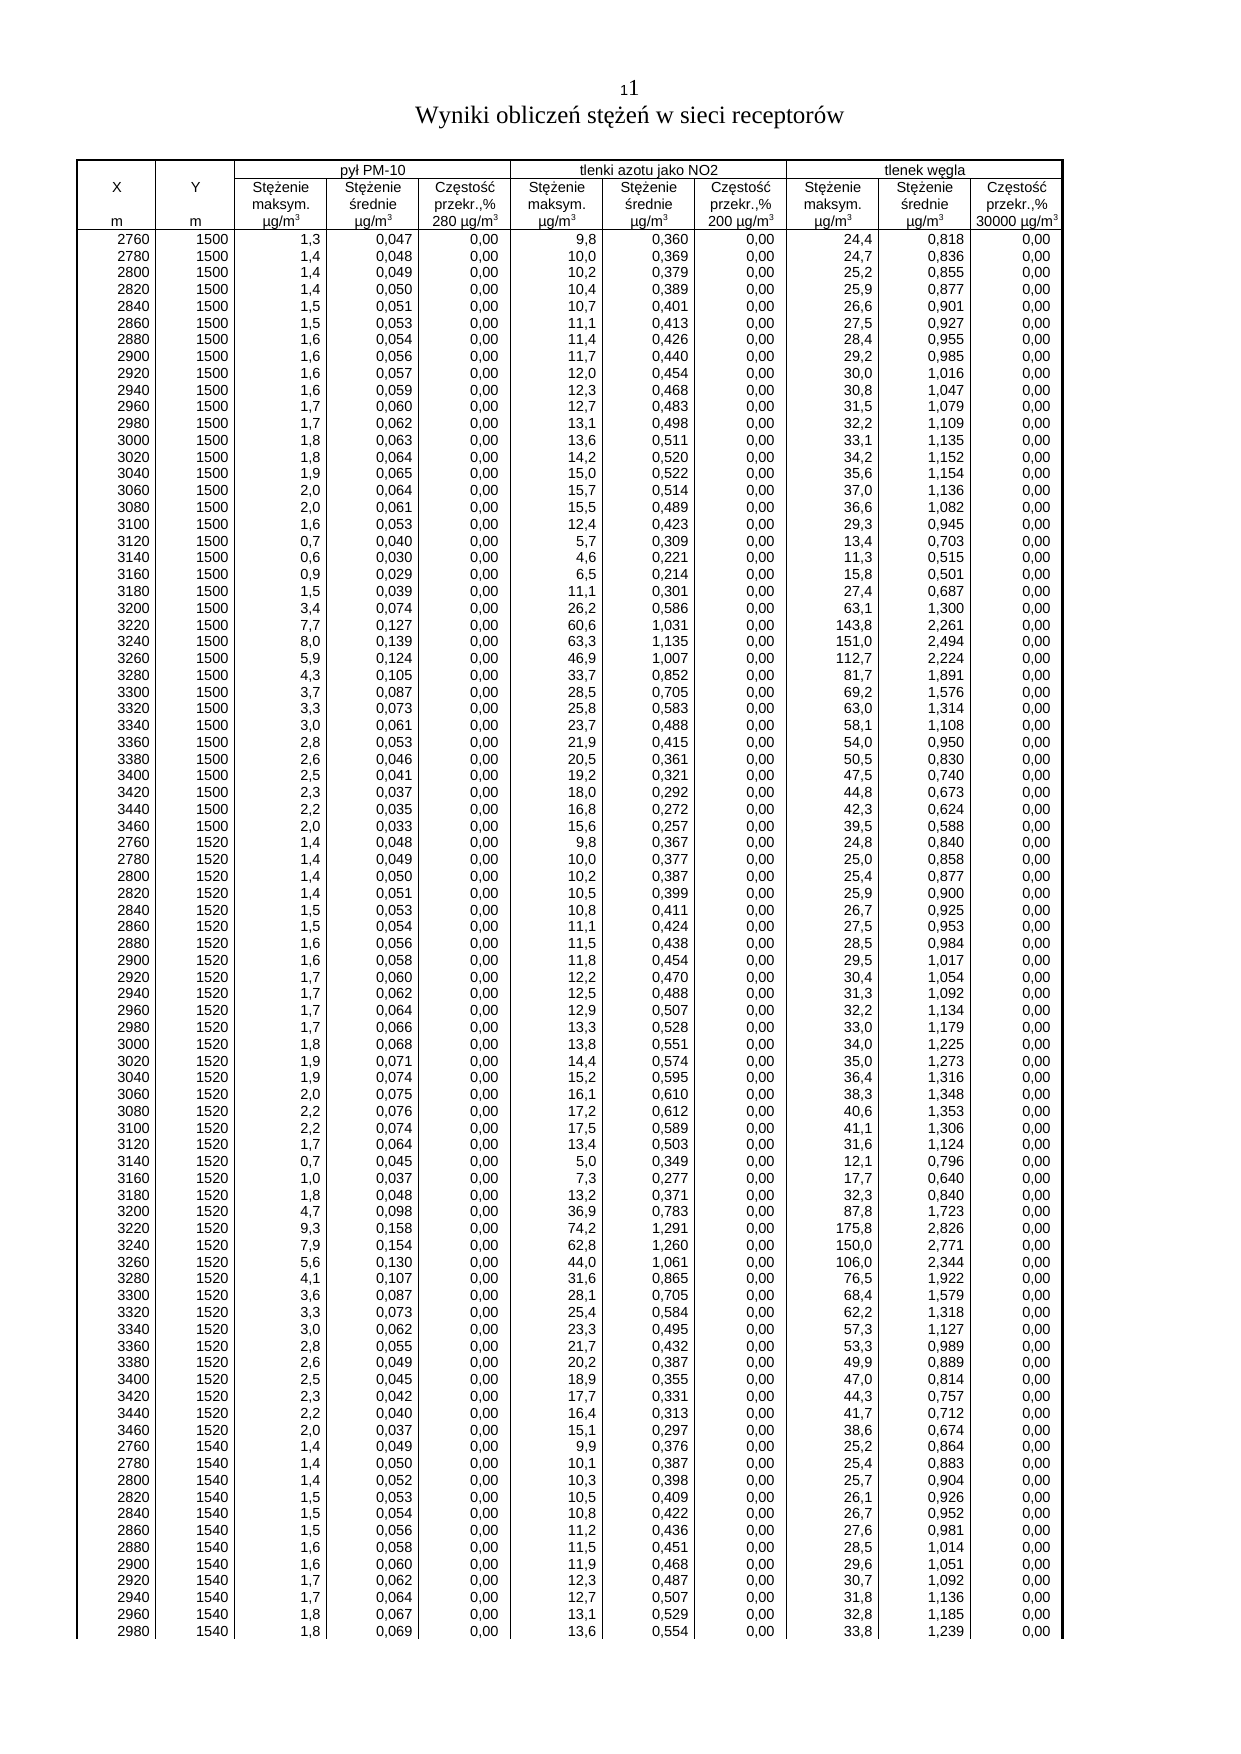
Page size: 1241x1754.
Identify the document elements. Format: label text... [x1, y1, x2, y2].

table_cell 10,5 [511, 885, 602, 901]
table_cell 1,6 [235, 331, 326, 348]
table_cell 0,00 [695, 415, 786, 432]
table_cell 0,952 [879, 1505, 970, 1522]
table_cell 1500 [156, 784, 234, 801]
table_cell 1500 [156, 750, 234, 767]
table_cell 0,00 [695, 1304, 786, 1321]
table_cell 1500 [156, 734, 234, 750]
table_cell 1520 [156, 1220, 234, 1237]
table_cell 2860 [78, 314, 155, 331]
table_cell 0,00 [971, 1035, 1061, 1052]
table_cell 1520 [156, 1119, 234, 1136]
table_cell 0,00 [419, 1019, 510, 1035]
table_cell 11,2 [511, 1522, 602, 1538]
table_cell 0,00 [419, 1471, 510, 1488]
table_cell 0,514 [603, 482, 694, 499]
table_cell 0,00 [695, 549, 786, 566]
table_cell 0,00 [971, 784, 1061, 801]
table_cell 2800 [78, 1471, 155, 1488]
table_cell 0,00 [419, 549, 510, 566]
table_cell 1,136 [879, 482, 970, 499]
table_cell 0,00 [971, 1404, 1061, 1421]
table_cell 0,00 [419, 465, 510, 482]
table_cell 0,574 [603, 1052, 694, 1069]
table_cell 0,048 [327, 247, 418, 264]
table_cell 68,4 [787, 1287, 878, 1304]
table_cell 2,2 [235, 801, 326, 817]
table_cell 1,154 [879, 465, 970, 482]
table_cell 0,00 [971, 281, 1061, 297]
table_cell 0,00 [971, 952, 1061, 968]
table_cell 2,0 [235, 499, 326, 516]
table_cell 0,440 [603, 348, 694, 364]
table_cell 3320 [78, 1304, 155, 1321]
table_cell 0,071 [327, 1052, 418, 1069]
table_cell 0,060 [327, 968, 418, 985]
table_cell Stężenie średnie [879, 179, 970, 213]
table_cell 0,409 [603, 1488, 694, 1505]
table_cell 0,00 [971, 818, 1061, 834]
table_cell 0,507 [603, 1589, 694, 1606]
table_cell 0,00 [419, 885, 510, 901]
table_cell 10,2 [511, 868, 602, 884]
table_cell 0,00 [695, 1471, 786, 1488]
table_header pył PM-10 [235, 161, 510, 178]
table_cell 41,7 [787, 1404, 878, 1421]
table_cell 0,040 [327, 1404, 418, 1421]
table_cell 15,0 [511, 465, 602, 482]
table_cell 0,687 [879, 583, 970, 599]
table_cell 0,064 [327, 1136, 418, 1153]
table_cell 0,049 [327, 1354, 418, 1371]
table_cell 1540 [156, 1455, 234, 1471]
table_cell 32,2 [787, 415, 878, 432]
table_cell 0,00 [971, 734, 1061, 750]
table_cell 0,00 [419, 1371, 510, 1388]
table_cell 2,771 [879, 1237, 970, 1253]
table_cell 0,00 [419, 1086, 510, 1102]
table_cell 1520 [156, 985, 234, 1002]
table_cell 7,7 [235, 616, 326, 633]
table_cell 26,7 [787, 1505, 878, 1522]
table_cell 0,00 [695, 935, 786, 952]
table_cell 0,00 [419, 1555, 510, 1572]
table_cell 29,3 [787, 516, 878, 532]
table_cell 0,00 [419, 650, 510, 666]
table_cell 1520 [156, 1237, 234, 1253]
table_cell 3380 [78, 750, 155, 767]
table_cell 3440 [78, 1404, 155, 1421]
table_cell 0,7 [235, 532, 326, 549]
table_cell 0,468 [603, 1555, 694, 1572]
table_cell 0,00 [695, 365, 786, 381]
table_cell 0,053 [327, 901, 418, 918]
table_cell 0,00 [695, 784, 786, 801]
table_cell 1520 [156, 1069, 234, 1086]
table_cell 0,927 [879, 314, 970, 331]
table_cell 0,127 [327, 616, 418, 633]
table_cell 0,00 [419, 1069, 510, 1086]
table_cell 0,050 [327, 868, 418, 884]
table_cell 0,470 [603, 968, 694, 985]
table_cell 0,583 [603, 700, 694, 717]
table_cell 0,584 [603, 1304, 694, 1321]
table_cell 0,355 [603, 1371, 694, 1388]
table_cell 0,037 [327, 1421, 418, 1438]
table_cell 9,8 [511, 230, 602, 247]
table_cell 46,9 [511, 650, 602, 666]
table_cell µg/m3 [327, 213, 418, 229]
table_cell 0,00 [971, 1237, 1061, 1253]
table_cell 2980 [78, 1019, 155, 1035]
table_cell 42,3 [787, 801, 878, 817]
table_cell 35,0 [787, 1052, 878, 1069]
table_cell 1,891 [879, 666, 970, 683]
table_cell 26,2 [511, 599, 602, 616]
table_cell 1520 [156, 1086, 234, 1102]
table_cell 1520 [156, 1304, 234, 1321]
table_cell 0,00 [971, 247, 1061, 264]
table_cell 11,1 [511, 314, 602, 331]
table_cell 0,00 [419, 717, 510, 733]
table_cell 0,488 [603, 717, 694, 733]
table_cell 3,0 [235, 717, 326, 733]
table_cell 0,00 [695, 767, 786, 784]
table_cell 17,7 [787, 1170, 878, 1186]
table_cell 0,00 [971, 1304, 1061, 1321]
table_cell 0,00 [971, 599, 1061, 616]
table_cell 2960 [78, 1606, 155, 1622]
table_cell 1,017 [879, 952, 970, 968]
table_cell 0,00 [971, 348, 1061, 364]
table_cell 1500 [156, 465, 234, 482]
table_cell 0,950 [879, 734, 970, 750]
table_cell 0,00 [419, 616, 510, 633]
table_cell 0,037 [327, 1170, 418, 1186]
table_cell 25,4 [787, 1455, 878, 1471]
table_cell 0,272 [603, 801, 694, 817]
table_cell 0,814 [879, 1371, 970, 1388]
table_cell 0,640 [879, 1170, 970, 1186]
table_cell 2,224 [879, 650, 970, 666]
table_cell 0,426 [603, 331, 694, 348]
table_cell 3280 [78, 666, 155, 683]
table_cell 3020 [78, 1052, 155, 1069]
table_cell 0,074 [327, 1119, 418, 1136]
table_cell 0,00 [419, 1170, 510, 1186]
table_cell 1,136 [879, 1589, 970, 1606]
table_cell 0,00 [419, 1438, 510, 1455]
table_cell 0,00 [695, 398, 786, 415]
table_cell m [156, 213, 234, 229]
table_cell 27,5 [787, 918, 878, 935]
table_cell 1500 [156, 599, 234, 616]
table_cell 25,9 [787, 281, 878, 297]
table_cell 3240 [78, 633, 155, 650]
table_cell 31,6 [511, 1270, 602, 1287]
table_cell 0,221 [603, 549, 694, 566]
table_cell 0,00 [695, 901, 786, 918]
table_cell 27,6 [787, 1522, 878, 1538]
table_cell 0,087 [327, 683, 418, 700]
table_cell 16,8 [511, 801, 602, 817]
table_cell 0,00 [971, 549, 1061, 566]
table_cell 0,00 [695, 465, 786, 482]
table_cell 0,864 [879, 1438, 970, 1455]
table_cell 3220 [78, 616, 155, 633]
table_cell 0,00 [419, 633, 510, 650]
table_cell 0,00 [419, 1119, 510, 1136]
table_cell 25,8 [511, 700, 602, 717]
table_cell 1500 [156, 449, 234, 465]
table_cell 2900 [78, 1555, 155, 1572]
table_cell Częstość przekr.,% [695, 179, 786, 213]
table_cell 1520 [156, 885, 234, 901]
table_cell 0,00 [971, 851, 1061, 868]
table_cell 0,00 [419, 868, 510, 884]
table_cell 1,061 [603, 1254, 694, 1270]
table_cell 0,00 [971, 1623, 1061, 1639]
table_cell 27,4 [787, 583, 878, 599]
table_cell 0,00 [695, 432, 786, 448]
table_cell 0,301 [603, 583, 694, 599]
table_cell 1500 [156, 482, 234, 499]
table_cell 0,00 [419, 1337, 510, 1354]
table_cell 0,00 [971, 1153, 1061, 1169]
table_cell 30,4 [787, 968, 878, 985]
table_cell 1520 [156, 1354, 234, 1371]
table_cell 1540 [156, 1572, 234, 1589]
table_cell 3,7 [235, 683, 326, 700]
table_cell 1520 [156, 918, 234, 935]
table_cell 1,7 [235, 1589, 326, 1606]
table_cell 0,00 [695, 532, 786, 549]
table_cell 0,00 [971, 1606, 1061, 1622]
table_cell 0,00 [695, 985, 786, 1002]
table_cell 1,8 [235, 1623, 326, 1639]
table_cell 0,00 [419, 1488, 510, 1505]
table_cell 0,00 [971, 298, 1061, 314]
table_cell 0,840 [879, 1186, 970, 1203]
table_cell 0,060 [327, 1555, 418, 1572]
table_cell 2900 [78, 348, 155, 364]
table_cell 10,4 [511, 281, 602, 297]
table_cell 2,0 [235, 1086, 326, 1102]
table_cell 1500 [156, 818, 234, 834]
table_cell 13,3 [511, 1019, 602, 1035]
table_cell 0,00 [695, 1505, 786, 1522]
table_cell 0,00 [419, 968, 510, 985]
table_cell 1,6 [235, 1555, 326, 1572]
table_cell 63,0 [787, 700, 878, 717]
table_cell 2880 [78, 935, 155, 952]
table_cell 0,612 [603, 1103, 694, 1119]
table_cell 0,061 [327, 717, 418, 733]
table_cell 1,031 [603, 616, 694, 633]
table_cell 18,9 [511, 1371, 602, 1388]
table_cell 1520 [156, 1337, 234, 1354]
table_cell 2,494 [879, 633, 970, 650]
table_cell µg/m3 [879, 213, 970, 229]
table_cell 0,00 [971, 1103, 1061, 1119]
table_cell 0,00 [695, 666, 786, 683]
table_cell 0,055 [327, 1337, 418, 1354]
table_cell 3220 [78, 1220, 155, 1237]
table_cell µg/m3 [603, 213, 694, 229]
table_cell 1,079 [879, 398, 970, 415]
table_cell 1520 [156, 935, 234, 952]
table_cell 1,4 [235, 264, 326, 281]
table_cell 0,7 [235, 1153, 326, 1169]
table_cell 2780 [78, 851, 155, 868]
table_cell 0,048 [327, 834, 418, 851]
table_cell 1,306 [879, 1119, 970, 1136]
table_cell 3120 [78, 532, 155, 549]
table_cell 1,108 [879, 717, 970, 733]
table_cell 2,5 [235, 767, 326, 784]
table_cell 0,00 [695, 968, 786, 985]
table_cell 0,00 [419, 1388, 510, 1404]
table_cell 1520 [156, 1287, 234, 1304]
table_cell 0,00 [695, 1371, 786, 1388]
table_cell 2880 [78, 331, 155, 348]
table_cell 0,052 [327, 1471, 418, 1488]
table_cell 0,00 [695, 683, 786, 700]
table_cell 1,4 [235, 1438, 326, 1455]
table_header [156, 161, 234, 178]
table_cell 0,00 [971, 1086, 1061, 1102]
table_cell 0,705 [603, 1287, 694, 1304]
table_cell 1,134 [879, 1002, 970, 1019]
table_cell 0,00 [695, 314, 786, 331]
table_cell 3380 [78, 1354, 155, 1371]
table_cell 2920 [78, 365, 155, 381]
table_cell 0,00 [695, 650, 786, 666]
table_cell 3120 [78, 1136, 155, 1153]
table_cell 0,00 [971, 1119, 1061, 1136]
table_cell 26,7 [787, 901, 878, 918]
table_cell 0,00 [419, 1421, 510, 1438]
table_cell 87,8 [787, 1203, 878, 1220]
table_cell 0,00 [971, 985, 1061, 1002]
table_cell 0,498 [603, 415, 694, 432]
table_cell 0,00 [695, 750, 786, 767]
table_cell 0,00 [971, 1421, 1061, 1438]
table_cell 13,1 [511, 415, 602, 432]
table_cell 25,2 [787, 1438, 878, 1455]
table_cell 0,901 [879, 298, 970, 314]
table_cell 0,00 [695, 1337, 786, 1354]
table_cell 0,00 [695, 381, 786, 398]
table_cell 1520 [156, 1019, 234, 1035]
table_cell 1,5 [235, 583, 326, 599]
table_cell 2,0 [235, 818, 326, 834]
table_cell 0,047 [327, 230, 418, 247]
table_cell 44,8 [787, 784, 878, 801]
table_cell 0,00 [971, 750, 1061, 767]
table_cell 12,2 [511, 968, 602, 985]
table_cell 1540 [156, 1522, 234, 1538]
table_cell 0,00 [695, 281, 786, 297]
table_cell 10,7 [511, 298, 602, 314]
table_cell 1500 [156, 616, 234, 633]
table_cell 15,6 [511, 818, 602, 834]
table_cell 1,8 [235, 1186, 326, 1203]
table_cell 0,454 [603, 365, 694, 381]
table_cell 0,00 [971, 1220, 1061, 1237]
table_cell 0,740 [879, 767, 970, 784]
table_cell 3260 [78, 650, 155, 666]
table_cell 0,376 [603, 1438, 694, 1455]
table_cell 0,955 [879, 331, 970, 348]
table_cell 1540 [156, 1505, 234, 1522]
table_cell 28,5 [787, 1539, 878, 1555]
table_cell 0,050 [327, 281, 418, 297]
table_cell 54,0 [787, 734, 878, 750]
table_cell 2900 [78, 952, 155, 968]
table_cell 0,00 [971, 365, 1061, 381]
table_cell 0,00 [695, 1539, 786, 1555]
table_cell 1500 [156, 683, 234, 700]
table_cell 9,9 [511, 1438, 602, 1455]
table_cell 0,056 [327, 1522, 418, 1538]
table_cell 0,049 [327, 264, 418, 281]
table_cell 0,377 [603, 851, 694, 868]
table_cell 0,00 [695, 230, 786, 247]
table_cell 0,087 [327, 1287, 418, 1304]
table_cell 0,389 [603, 281, 694, 297]
table_cell 0,00 [971, 1002, 1061, 1019]
table_cell 1,300 [879, 599, 970, 616]
table_cell 0,586 [603, 599, 694, 616]
table_cell 0,00 [971, 415, 1061, 432]
table_cell 3080 [78, 1103, 155, 1119]
table_cell 0,00 [695, 1321, 786, 1337]
table_cell 0,529 [603, 1606, 694, 1622]
table_cell 0,074 [327, 599, 418, 616]
table_cell 41,1 [787, 1119, 878, 1136]
table_cell 0,00 [971, 650, 1061, 666]
table_cell 0,00 [419, 566, 510, 583]
table_cell 2940 [78, 985, 155, 1002]
table_cell 0,00 [971, 633, 1061, 650]
table_cell 0,054 [327, 331, 418, 348]
table_cell 1,4 [235, 1471, 326, 1488]
table_cell 3,3 [235, 1304, 326, 1321]
table_cell 3040 [78, 1069, 155, 1086]
table_cell 1,4 [235, 247, 326, 264]
table_cell 13,1 [511, 1606, 602, 1622]
table_cell 0,451 [603, 1539, 694, 1555]
table_cell 1,8 [235, 1606, 326, 1622]
table_cell 0,066 [327, 1019, 418, 1035]
table_cell 1520 [156, 1136, 234, 1153]
table_cell 0,098 [327, 1203, 418, 1220]
table_cell 12,3 [511, 1572, 602, 1589]
table_cell 0,00 [695, 1052, 786, 1069]
table_cell 2820 [78, 885, 155, 901]
table_cell 0,313 [603, 1404, 694, 1421]
table_cell 0,048 [327, 1186, 418, 1203]
table_cell 0,00 [971, 666, 1061, 683]
table_cell 0,00 [695, 851, 786, 868]
table_cell 1,127 [879, 1321, 970, 1337]
table_cell 2980 [78, 1623, 155, 1639]
table_cell 1520 [156, 1270, 234, 1287]
table_cell 1,7 [235, 1136, 326, 1153]
table_cell 0,062 [327, 415, 418, 432]
table_cell 2820 [78, 1488, 155, 1505]
table_cell 0,074 [327, 1069, 418, 1086]
table_cell 1520 [156, 1170, 234, 1186]
table_cell 1520 [156, 1254, 234, 1270]
table_cell m [78, 213, 155, 229]
table_cell 0,00 [971, 1136, 1061, 1153]
table_cell 30,7 [787, 1572, 878, 1589]
table_cell 3400 [78, 767, 155, 784]
table_cell 1,6 [235, 381, 326, 398]
table_cell 0,00 [419, 314, 510, 331]
table_cell µg/m3 [787, 213, 878, 229]
table_cell 1520 [156, 1186, 234, 1203]
table_cell 2960 [78, 398, 155, 415]
table_cell 3260 [78, 1254, 155, 1270]
table_cell 0,00 [419, 398, 510, 415]
table_cell 0,00 [695, 1170, 786, 1186]
table_cell 0,703 [879, 532, 970, 549]
table_cell 1,6 [235, 516, 326, 532]
table_cell 1500 [156, 247, 234, 264]
table_cell 0,624 [879, 801, 970, 817]
table_cell 1,7 [235, 398, 326, 415]
table_cell 0,00 [419, 482, 510, 499]
table_cell 0,00 [971, 1019, 1061, 1035]
table_cell 2980 [78, 415, 155, 432]
table_cell 0,00 [419, 365, 510, 381]
table_cell 0,674 [879, 1421, 970, 1438]
table_cell 0,00 [419, 415, 510, 432]
table_cell 1500 [156, 365, 234, 381]
table_cell 0,00 [971, 381, 1061, 398]
table_cell 3160 [78, 566, 155, 583]
table_cell 0,483 [603, 398, 694, 415]
table_cell 0,9 [235, 566, 326, 583]
table_cell 2,261 [879, 616, 970, 633]
table_cell 1,5 [235, 1488, 326, 1505]
table_cell 0,00 [419, 230, 510, 247]
table_cell 3060 [78, 482, 155, 499]
table_cell 0,00 [419, 432, 510, 448]
table_cell 106,0 [787, 1254, 878, 1270]
table_cell 26,6 [787, 298, 878, 314]
table_cell 0,00 [971, 482, 1061, 499]
table_cell 3020 [78, 449, 155, 465]
table_cell 0,877 [879, 281, 970, 297]
table_cell 3280 [78, 1270, 155, 1287]
table_cell 0,00 [695, 298, 786, 314]
table_cell 0,061 [327, 499, 418, 516]
table_cell 3400 [78, 1371, 155, 1388]
table_cell 0,00 [971, 1589, 1061, 1606]
table_cell 0,00 [971, 1555, 1061, 1572]
table_cell 1,6 [235, 348, 326, 364]
table_cell 0,053 [327, 734, 418, 750]
table_cell 0,030 [327, 549, 418, 566]
table_cell X [78, 178, 155, 213]
table_cell 0,00 [971, 264, 1061, 281]
table_cell 0,00 [695, 1623, 786, 1639]
table_cell 0,292 [603, 784, 694, 801]
table_cell 10,0 [511, 851, 602, 868]
table_cell 0,154 [327, 1237, 418, 1253]
table_cell 0,053 [327, 1488, 418, 1505]
table_cell 1500 [156, 801, 234, 817]
table_cell 0,062 [327, 1321, 418, 1337]
table_cell 1,5 [235, 1505, 326, 1522]
table_cell 0,589 [603, 1119, 694, 1136]
table_cell Stężenie średnie [603, 179, 694, 213]
table_cell 2880 [78, 1539, 155, 1555]
table_cell 0,00 [971, 918, 1061, 935]
table_cell 0,00 [971, 1572, 1061, 1589]
table_cell 0,00 [971, 1388, 1061, 1404]
table_cell 12,7 [511, 398, 602, 415]
table_cell 2,0 [235, 1421, 326, 1438]
table_cell 0,883 [879, 1455, 970, 1471]
table_cell 0,00 [971, 1170, 1061, 1186]
table_cell 3160 [78, 1170, 155, 1186]
table_cell 0,00 [419, 599, 510, 616]
table_cell 2780 [78, 247, 155, 264]
table_cell 0,00 [695, 566, 786, 583]
table_cell 2960 [78, 1002, 155, 1019]
table_cell 12,5 [511, 985, 602, 1002]
table_cell 13,4 [511, 1136, 602, 1153]
table_cell 0,00 [419, 516, 510, 532]
table_cell 175,8 [787, 1220, 878, 1237]
table_cell 28,5 [787, 935, 878, 952]
table_cell 11,4 [511, 331, 602, 348]
table_cell 0,054 [327, 1505, 418, 1522]
table_cell 0,00 [419, 834, 510, 851]
table_cell 1520 [156, 851, 234, 868]
table_cell 10,8 [511, 901, 602, 918]
table_cell 1520 [156, 1052, 234, 1069]
table_cell 0,424 [603, 918, 694, 935]
table_cell 38,3 [787, 1086, 878, 1102]
table_cell 1540 [156, 1488, 234, 1505]
table_cell 17,2 [511, 1103, 602, 1119]
table_cell 1,8 [235, 449, 326, 465]
table_cell 2800 [78, 264, 155, 281]
table_cell 1500 [156, 314, 234, 331]
table_cell 1500 [156, 532, 234, 549]
table_cell 11,1 [511, 583, 602, 599]
table_cell 0,321 [603, 767, 694, 784]
table_cell 1,7 [235, 985, 326, 1002]
table_cell 0,528 [603, 1019, 694, 1035]
table_cell 20,2 [511, 1354, 602, 1371]
table_cell 12,7 [511, 1589, 602, 1606]
table_cell 11,8 [511, 952, 602, 968]
table_cell 0,489 [603, 499, 694, 516]
table_cell 0,075 [327, 1086, 418, 1102]
table_cell 13,8 [511, 1035, 602, 1052]
table_cell 0,00 [419, 298, 510, 314]
table_cell 21,7 [511, 1337, 602, 1354]
table_cell 81,7 [787, 666, 878, 683]
table_cell 1,5 [235, 314, 326, 331]
table_cell 3040 [78, 465, 155, 482]
table_cell 1540 [156, 1438, 234, 1455]
table_cell 0,00 [419, 583, 510, 599]
table_cell 0,00 [419, 281, 510, 297]
table_cell 0,379 [603, 264, 694, 281]
table_cell 3460 [78, 1421, 155, 1438]
table_cell 0,124 [327, 650, 418, 666]
table_cell 62,8 [511, 1237, 602, 1253]
table_cell 0,00 [419, 264, 510, 281]
table_cell 1500 [156, 281, 234, 297]
table_cell 13,2 [511, 1186, 602, 1203]
table_cell 0,00 [419, 666, 510, 683]
table_cell 1520 [156, 1371, 234, 1388]
table_cell 19,2 [511, 767, 602, 784]
table_cell 4,3 [235, 666, 326, 683]
table_cell 1500 [156, 499, 234, 516]
table_cell 0,065 [327, 465, 418, 482]
table_cell 0,045 [327, 1153, 418, 1169]
table_cell 0,00 [695, 1086, 786, 1102]
table_cell 0,00 [419, 532, 510, 549]
table_cell 0,520 [603, 449, 694, 465]
table_cell 0,595 [603, 1069, 694, 1086]
table_cell 32,8 [787, 1606, 878, 1622]
table_cell 0,00 [971, 1471, 1061, 1488]
table_cell 1,7 [235, 1002, 326, 1019]
table_cell 0,00 [971, 1270, 1061, 1287]
table_cell 0,00 [971, 683, 1061, 700]
table_cell 1520 [156, 1103, 234, 1119]
table_cell 3300 [78, 1287, 155, 1304]
table_cell 33,1 [787, 432, 878, 448]
table_cell 0,00 [419, 1404, 510, 1421]
table_cell 0,00 [419, 499, 510, 516]
table_cell 1,8 [235, 1035, 326, 1052]
table_cell 0,073 [327, 1304, 418, 1321]
table_cell 0,00 [419, 700, 510, 717]
table_cell 29,6 [787, 1555, 878, 1572]
table_cell 2,5 [235, 1371, 326, 1388]
table_cell 3320 [78, 700, 155, 717]
table_cell 1520 [156, 1203, 234, 1220]
table_cell 0,054 [327, 918, 418, 935]
table_cell 1,6 [235, 365, 326, 381]
table_cell 1,7 [235, 1019, 326, 1035]
table_cell 1,314 [879, 700, 970, 717]
table_cell 21,9 [511, 734, 602, 750]
table_cell 0,00 [971, 1539, 1061, 1555]
table_cell 0,00 [695, 331, 786, 348]
table_cell 2780 [78, 1455, 155, 1471]
table_header tlenki azotu jako NO2 [511, 161, 786, 178]
table_cell 2,8 [235, 734, 326, 750]
table_cell 0,522 [603, 465, 694, 482]
table_cell 0,00 [971, 1186, 1061, 1203]
table_cell 9,8 [511, 834, 602, 851]
table_cell 0,00 [695, 717, 786, 733]
table_cell 1520 [156, 901, 234, 918]
table_cell 0,029 [327, 566, 418, 583]
table_cell 0,00 [971, 1455, 1061, 1471]
table_cell 0,041 [327, 767, 418, 784]
table_cell 1,185 [879, 1606, 970, 1622]
table_cell 49,9 [787, 1354, 878, 1371]
table_cell 0,00 [695, 1254, 786, 1270]
table_cell µg/m3 [511, 213, 602, 229]
table_cell 6,5 [511, 566, 602, 583]
table_cell 15,7 [511, 482, 602, 499]
table_cell 0,00 [971, 1522, 1061, 1538]
table_cell 0,058 [327, 952, 418, 968]
table_cell 1,092 [879, 1572, 970, 1589]
table_cell 0,062 [327, 1572, 418, 1589]
table_cell 0,401 [603, 298, 694, 314]
table_cell 2,6 [235, 1354, 326, 1371]
table_cell 3,6 [235, 1287, 326, 1304]
table_cell 0,257 [603, 818, 694, 834]
table_cell 0,00 [419, 1623, 510, 1639]
table_cell 0,00 [695, 885, 786, 901]
table_cell 0,387 [603, 1455, 694, 1471]
table_cell 0,105 [327, 666, 418, 683]
table_cell 2,2 [235, 1404, 326, 1421]
table_cell 0,00 [971, 616, 1061, 633]
table_cell 1520 [156, 1404, 234, 1421]
table_cell 0,00 [971, 532, 1061, 549]
table_cell 0,515 [879, 549, 970, 566]
table_cell 0,415 [603, 734, 694, 750]
table_cell 0,855 [879, 264, 970, 281]
table_cell 30,0 [787, 365, 878, 381]
table_cell 0,046 [327, 750, 418, 767]
table_cell 0,00 [971, 901, 1061, 918]
table_cell 2,826 [879, 1220, 970, 1237]
table_cell 33,0 [787, 1019, 878, 1035]
table_cell 0,511 [603, 432, 694, 448]
table_cell 1,014 [879, 1539, 970, 1555]
table_cell 1500 [156, 298, 234, 314]
table_cell 0,00 [419, 1136, 510, 1153]
table_cell 0,051 [327, 298, 418, 314]
table_cell 0,411 [603, 901, 694, 918]
table_cell 25,4 [511, 1304, 602, 1321]
table_cell 16,4 [511, 1404, 602, 1421]
table_cell 0,926 [879, 1488, 970, 1505]
table_cell 1540 [156, 1539, 234, 1555]
table_cell 1,054 [879, 968, 970, 985]
table_cell 3000 [78, 432, 155, 448]
table_cell 0,438 [603, 935, 694, 952]
table_cell 0,00 [695, 734, 786, 750]
table_cell 1540 [156, 1623, 234, 1639]
table_cell 15,1 [511, 1421, 602, 1438]
table_cell 0,487 [603, 1572, 694, 1589]
table_cell 3360 [78, 734, 155, 750]
table_cell 1520 [156, 1035, 234, 1052]
table_cell 3,0 [235, 1321, 326, 1337]
table_cell 1520 [156, 1421, 234, 1438]
table_cell 0,00 [971, 432, 1061, 448]
table_cell 1500 [156, 583, 234, 599]
table_cell 26,1 [787, 1488, 878, 1505]
table_cell 0,00 [971, 465, 1061, 482]
table_cell 1500 [156, 264, 234, 281]
table_cell 2840 [78, 1505, 155, 1522]
table_cell 0,00 [695, 1237, 786, 1253]
table_cell 0,049 [327, 1438, 418, 1455]
table_cell 5,0 [511, 1153, 602, 1169]
table_cell 0,214 [603, 566, 694, 583]
table_cell 0,00 [695, 1589, 786, 1606]
table_cell 47,0 [787, 1371, 878, 1388]
table_cell 0,00 [419, 1304, 510, 1321]
table_cell 0,00 [419, 784, 510, 801]
table_cell µg/m3 [235, 213, 326, 229]
table_cell 0,00 [695, 599, 786, 616]
table_cell 112,7 [787, 650, 878, 666]
table_cell 2940 [78, 1589, 155, 1606]
table_cell 0,060 [327, 398, 418, 415]
table_cell 31,3 [787, 985, 878, 1002]
table_cell 1,016 [879, 365, 970, 381]
table_cell 3060 [78, 1086, 155, 1102]
table_cell 0,00 [695, 1488, 786, 1505]
table_cell 0,00 [419, 767, 510, 784]
table_cell 0,00 [419, 1287, 510, 1304]
table_cell 0,00 [695, 1103, 786, 1119]
table_cell 0,00 [419, 1153, 510, 1169]
table_cell 0,757 [879, 1388, 970, 1404]
table_cell 11,9 [511, 1555, 602, 1572]
table_cell 0,00 [695, 449, 786, 465]
table_cell 0,00 [419, 801, 510, 817]
table_cell 36,6 [787, 499, 878, 516]
table_cell 0,00 [419, 985, 510, 1002]
table_cell 2840 [78, 901, 155, 918]
table_cell 1,007 [603, 650, 694, 666]
table_cell 2,2 [235, 1119, 326, 1136]
table_cell 3200 [78, 1203, 155, 1220]
table_cell 7,3 [511, 1170, 602, 1186]
table_cell 1,047 [879, 381, 970, 398]
table_cell 0,925 [879, 901, 970, 918]
table_cell 16,1 [511, 1086, 602, 1102]
table_cell 0,673 [879, 784, 970, 801]
table_cell 1540 [156, 1471, 234, 1488]
table_cell 1500 [156, 348, 234, 364]
table_cell 74,2 [511, 1220, 602, 1237]
table_cell 2,6 [235, 750, 326, 767]
table_cell 5,9 [235, 650, 326, 666]
table_cell 0,00 [971, 968, 1061, 985]
table_cell 29,2 [787, 348, 878, 364]
table_cell 0,361 [603, 750, 694, 767]
table_cell 13,4 [787, 532, 878, 549]
table_cell 0,436 [603, 1522, 694, 1538]
table_cell 0,00 [971, 700, 1061, 717]
table_cell 2,2 [235, 1103, 326, 1119]
table_cell 1,7 [235, 415, 326, 432]
table_cell 0,00 [419, 1606, 510, 1622]
table_cell 0,00 [695, 1119, 786, 1136]
table_cell 18,0 [511, 784, 602, 801]
table_cell 0,130 [327, 1254, 418, 1270]
table_cell 1,051 [879, 1555, 970, 1572]
table_cell 0,064 [327, 1002, 418, 1019]
table_cell 2840 [78, 298, 155, 314]
table_cell 0,062 [327, 985, 418, 1002]
table_cell 0,422 [603, 1505, 694, 1522]
table_cell 0,00 [695, 1186, 786, 1203]
table_cell 0,00 [419, 1002, 510, 1019]
table_cell 0,040 [327, 532, 418, 549]
table_cell 0,00 [419, 935, 510, 952]
table_cell 0,00 [419, 1203, 510, 1220]
table_cell 200 µg/m3 [695, 213, 786, 229]
table_cell 1,576 [879, 683, 970, 700]
table_cell 1520 [156, 1321, 234, 1337]
table_cell 0,00 [419, 1455, 510, 1471]
table_cell 0,387 [603, 868, 694, 884]
table_cell 1,135 [603, 633, 694, 650]
table_cell 280 µg/m3 [419, 213, 510, 229]
table_cell 34,0 [787, 1035, 878, 1052]
table_cell 0,00 [971, 801, 1061, 817]
table_cell 1500 [156, 516, 234, 532]
table_cell 0,064 [327, 482, 418, 499]
table_cell 8,0 [235, 633, 326, 650]
table_cell 28,1 [511, 1287, 602, 1304]
table_cell 0,00 [971, 499, 1061, 516]
table_cell 23,7 [511, 717, 602, 733]
table_cell 0,069 [327, 1623, 418, 1639]
table_cell 0,840 [879, 834, 970, 851]
table_cell 2940 [78, 381, 155, 398]
table_cell 1520 [156, 968, 234, 985]
table_cell 0,00 [695, 801, 786, 817]
table_cell 1,723 [879, 1203, 970, 1220]
table_cell 0,00 [971, 1371, 1061, 1388]
table_cell 47,5 [787, 767, 878, 784]
table_cell 2860 [78, 1522, 155, 1538]
table_cell 0,984 [879, 935, 970, 952]
table_cell 1,8 [235, 432, 326, 448]
table_cell Stężenie maksym. [235, 179, 326, 213]
table_cell 0,00 [971, 935, 1061, 952]
table_cell 1,3 [235, 230, 326, 247]
table_cell 0,00 [419, 901, 510, 918]
table_cell Stężenie maksym. [787, 179, 878, 213]
table_cell 1,4 [235, 1455, 326, 1471]
table_cell 0,00 [695, 348, 786, 364]
table_cell 0,554 [603, 1623, 694, 1639]
table_cell 1,152 [879, 449, 970, 465]
table_cell 11,3 [787, 549, 878, 566]
table_cell 0,00 [695, 247, 786, 264]
table_cell 1,5 [235, 918, 326, 935]
table_cell 0,00 [971, 1052, 1061, 1069]
table_cell 34,2 [787, 449, 878, 465]
table_cell 1,5 [235, 901, 326, 918]
table_cell 0,056 [327, 348, 418, 364]
table_cell 2760 [78, 230, 155, 247]
table_cell 0,818 [879, 230, 970, 247]
table_cell 1520 [156, 1002, 234, 1019]
table_cell 1,6 [235, 1539, 326, 1555]
table_cell 31,5 [787, 398, 878, 415]
table_cell 24,8 [787, 834, 878, 851]
table_cell 0,00 [419, 331, 510, 348]
table_cell 12,9 [511, 1002, 602, 1019]
table_cell 30000 µg/m3 [971, 213, 1061, 229]
table_cell 0,00 [971, 717, 1061, 733]
table_cell 0,00 [419, 1052, 510, 1069]
table_cell 0,00 [419, 1270, 510, 1287]
table_cell 0,00 [419, 1220, 510, 1237]
table_cell 0,00 [695, 1019, 786, 1035]
table_cell 0,00 [695, 1555, 786, 1572]
table_cell 0,588 [879, 818, 970, 834]
table_cell 0,00 [695, 868, 786, 884]
table_cell 3240 [78, 1237, 155, 1253]
table_cell 0,00 [695, 516, 786, 532]
table_cell 0,00 [695, 482, 786, 499]
table_header tlenek węgla [787, 161, 1061, 178]
table_cell 0,064 [327, 1589, 418, 1606]
table_cell 0,139 [327, 633, 418, 650]
table_cell 0,00 [419, 1572, 510, 1589]
table_cell 1,124 [879, 1136, 970, 1153]
table_cell 1540 [156, 1555, 234, 1572]
table_cell 76,5 [787, 1270, 878, 1287]
table_cell 3100 [78, 1119, 155, 1136]
table_cell 0,00 [695, 1153, 786, 1169]
table_cell 24,7 [787, 247, 878, 264]
table_cell 32,3 [787, 1186, 878, 1203]
table_cell 0,00 [695, 1270, 786, 1287]
table_cell 3080 [78, 499, 155, 516]
table_cell 1520 [156, 868, 234, 884]
table_cell 3,4 [235, 599, 326, 616]
table_cell 1,316 [879, 1069, 970, 1086]
table_cell 3360 [78, 1337, 155, 1354]
table_cell 0,049 [327, 851, 418, 868]
table_cell 57,3 [787, 1321, 878, 1337]
table_cell 2,3 [235, 784, 326, 801]
table_cell 1,225 [879, 1035, 970, 1052]
table_cell 1,4 [235, 885, 326, 901]
table_cell Stężenie średnie [327, 179, 418, 213]
table_cell 0,423 [603, 516, 694, 532]
table_cell 40,6 [787, 1103, 878, 1119]
table_cell 0,051 [327, 885, 418, 901]
table_cell 0,00 [419, 750, 510, 767]
table_cell 63,3 [511, 633, 602, 650]
table_cell 0,073 [327, 700, 418, 717]
table_cell 1,6 [235, 935, 326, 952]
table_cell 0,00 [695, 1522, 786, 1538]
table_cell 0,00 [419, 381, 510, 398]
table_cell 0,705 [603, 683, 694, 700]
table_cell 0,058 [327, 1539, 418, 1555]
table_cell 2,0 [235, 482, 326, 499]
table_cell 0,00 [695, 583, 786, 599]
table_cell 0,00 [971, 1287, 1061, 1304]
table_cell 0,945 [879, 516, 970, 532]
table_cell 69,2 [787, 683, 878, 700]
table_cell 35,6 [787, 465, 878, 482]
table_cell 1500 [156, 415, 234, 432]
table_cell 0,035 [327, 801, 418, 817]
table_cell 3100 [78, 516, 155, 532]
table_cell 1500 [156, 650, 234, 666]
table_cell 151,0 [787, 633, 878, 650]
table_cell 1520 [156, 1388, 234, 1404]
table_cell 0,00 [695, 700, 786, 717]
table_cell 0,889 [879, 1354, 970, 1371]
table_cell 0,00 [971, 868, 1061, 884]
table_cell 0,468 [603, 381, 694, 398]
table_cell 0,399 [603, 885, 694, 901]
table_cell 0,053 [327, 516, 418, 532]
table_cell 0,00 [971, 1069, 1061, 1086]
table_cell 1,318 [879, 1304, 970, 1321]
table_cell 1,353 [879, 1103, 970, 1119]
table_cell 10,8 [511, 1505, 602, 1522]
table_cell 0,158 [327, 1220, 418, 1237]
table_cell 2860 [78, 918, 155, 935]
table_cell 11,5 [511, 1539, 602, 1555]
table_cell 0,309 [603, 532, 694, 549]
table_cell 2920 [78, 1572, 155, 1589]
table_cell 0,00 [971, 1488, 1061, 1505]
table_cell 0,107 [327, 1270, 418, 1287]
table_header [78, 161, 155, 178]
table_cell 0,039 [327, 583, 418, 599]
table_cell 0,00 [419, 348, 510, 364]
table_cell 0,00 [419, 851, 510, 868]
table_cell 25,4 [787, 868, 878, 884]
table_cell 0,830 [879, 750, 970, 767]
table_cell 0,349 [603, 1153, 694, 1169]
table_cell 63,1 [787, 599, 878, 616]
table_cell 0,00 [971, 1337, 1061, 1354]
table_cell 1500 [156, 700, 234, 717]
table_cell 0,00 [971, 1321, 1061, 1337]
table_cell 0,503 [603, 1136, 694, 1153]
table_cell 1,922 [879, 1270, 970, 1287]
table_cell 0,495 [603, 1321, 694, 1337]
table_cell 1520 [156, 952, 234, 968]
table_cell 1,4 [235, 281, 326, 297]
table_cell 0,057 [327, 365, 418, 381]
table_cell 3140 [78, 1153, 155, 1169]
table_cell 0,00 [419, 734, 510, 750]
table_cell 0,00 [695, 264, 786, 281]
table_cell 32,2 [787, 1002, 878, 1019]
table_cell 1500 [156, 717, 234, 733]
table_cell 13,6 [511, 1623, 602, 1639]
table_cell 0,610 [603, 1086, 694, 1102]
table_cell 1,7 [235, 968, 326, 985]
table_cell 14,4 [511, 1052, 602, 1069]
table_cell 1,9 [235, 465, 326, 482]
table_cell 0,00 [971, 230, 1061, 247]
table_cell 0,00 [419, 1186, 510, 1203]
table_cell 1520 [156, 1153, 234, 1169]
table_cell 10,1 [511, 1455, 602, 1471]
table_cell 0,00 [971, 566, 1061, 583]
table_cell 0,045 [327, 1371, 418, 1388]
table_cell 0,277 [603, 1170, 694, 1186]
table_cell 3340 [78, 1321, 155, 1337]
table_cell 0,00 [971, 1203, 1061, 1220]
table_cell 1500 [156, 549, 234, 566]
table_cell 0,00 [419, 1321, 510, 1337]
table_cell 10,2 [511, 264, 602, 281]
table_cell 0,00 [419, 1103, 510, 1119]
table_cell 1,4 [235, 868, 326, 884]
table_cell 1520 [156, 834, 234, 851]
table_cell 1,135 [879, 432, 970, 448]
table_cell 0,551 [603, 1035, 694, 1052]
table_cell 0,00 [695, 952, 786, 968]
table_cell 10,3 [511, 1471, 602, 1488]
table_cell 31,8 [787, 1589, 878, 1606]
table_cell 39,5 [787, 818, 878, 834]
table_cell 27,5 [787, 314, 878, 331]
table_cell 0,00 [695, 1287, 786, 1304]
table_cell 60,6 [511, 616, 602, 633]
table_cell 1,6 [235, 952, 326, 968]
table_cell 0,985 [879, 348, 970, 364]
table_cell 11,7 [511, 348, 602, 364]
table_cell 0,387 [603, 1354, 694, 1371]
table_cell 0,454 [603, 952, 694, 968]
table_cell 0,00 [971, 314, 1061, 331]
table_cell 0,033 [327, 818, 418, 834]
table_cell 0,371 [603, 1186, 694, 1203]
table_cell 2760 [78, 1438, 155, 1455]
table_cell 1,9 [235, 1052, 326, 1069]
table_cell 1,4 [235, 834, 326, 851]
table_cell 1500 [156, 331, 234, 348]
table_cell 2760 [78, 834, 155, 851]
table_cell 33,7 [511, 666, 602, 683]
table_cell 0,488 [603, 985, 694, 1002]
table_cell 1,109 [879, 415, 970, 432]
table_cell 31,6 [787, 1136, 878, 1153]
table_cell 0,00 [695, 616, 786, 633]
table_cell 0,00 [695, 918, 786, 935]
table_cell 0,00 [419, 1237, 510, 1253]
table_cell 9,3 [235, 1220, 326, 1237]
table_cell 0,00 [695, 1354, 786, 1371]
table_cell 1,092 [879, 985, 970, 1002]
table_cell 0,059 [327, 381, 418, 398]
table_cell 33,8 [787, 1623, 878, 1639]
table_cell 0,037 [327, 784, 418, 801]
table_cell Częstość przekr.,% [971, 179, 1061, 213]
table_cell 0,050 [327, 1455, 418, 1471]
table_cell 4,7 [235, 1203, 326, 1220]
table_cell 0,063 [327, 432, 418, 448]
table_cell 0,398 [603, 1471, 694, 1488]
table_cell 0,00 [419, 1505, 510, 1522]
table_cell 2800 [78, 868, 155, 884]
table_cell 0,981 [879, 1522, 970, 1538]
table_cell 10,0 [511, 247, 602, 264]
table_cell 3340 [78, 717, 155, 733]
table_cell 0,6 [235, 549, 326, 566]
table_cell 5,7 [511, 532, 602, 549]
table_cell 1500 [156, 566, 234, 583]
table_cell 2920 [78, 968, 155, 985]
table_cell 0,858 [879, 851, 970, 868]
table_cell 0,501 [879, 566, 970, 583]
table_cell 0,068 [327, 1035, 418, 1052]
table_cell 36,9 [511, 1203, 602, 1220]
table_cell 1540 [156, 1589, 234, 1606]
table_cell 53,3 [787, 1337, 878, 1354]
table_cell 1,7 [235, 1572, 326, 1589]
table_cell 15,8 [787, 566, 878, 583]
table_cell 0,00 [419, 247, 510, 264]
table_cell 1500 [156, 666, 234, 683]
table_cell 12,1 [787, 1153, 878, 1169]
table_cell 0,00 [971, 1354, 1061, 1371]
table_cell Częstość przekr.,% [419, 179, 510, 213]
table_cell 0,00 [695, 1220, 786, 1237]
table_cell 0,507 [603, 1002, 694, 1019]
table_cell 20,5 [511, 750, 602, 767]
table_cell 0,331 [603, 1388, 694, 1404]
table_cell 0,00 [695, 1421, 786, 1438]
table_cell 0,00 [695, 1572, 786, 1589]
table_cell 0,00 [419, 1589, 510, 1606]
table_cell 2,8 [235, 1337, 326, 1354]
table_cell 0,796 [879, 1153, 970, 1169]
table_cell Y [156, 178, 234, 213]
table_cell 10,5 [511, 1488, 602, 1505]
table_cell 3180 [78, 1186, 155, 1203]
table_cell 0,00 [971, 1505, 1061, 1522]
table_cell 4,6 [511, 549, 602, 566]
table_cell 0,00 [695, 1002, 786, 1019]
table_cell 0,00 [695, 1404, 786, 1421]
table_cell 1500 [156, 381, 234, 398]
table_cell 30,8 [787, 381, 878, 398]
table_cell 0,00 [971, 885, 1061, 901]
table_cell 1,5 [235, 1522, 326, 1538]
table_cell 62,2 [787, 1304, 878, 1321]
table_cell 11,5 [511, 935, 602, 952]
table_cell 0,00 [419, 449, 510, 465]
table_cell 29,5 [787, 952, 878, 968]
table_cell 3140 [78, 549, 155, 566]
table_cell 28,4 [787, 331, 878, 348]
table_cell 1,082 [879, 499, 970, 516]
table_cell 1500 [156, 398, 234, 415]
table_cell 0,00 [971, 767, 1061, 784]
table_cell 0,00 [695, 818, 786, 834]
table_cell 25,0 [787, 851, 878, 868]
table_cell 0,00 [695, 1438, 786, 1455]
table_cell 0,00 [971, 1438, 1061, 1455]
table_cell 0,00 [695, 1455, 786, 1471]
table_cell 0,783 [603, 1203, 694, 1220]
table_cell 1,348 [879, 1086, 970, 1102]
table_cell 0,865 [603, 1270, 694, 1287]
table_cell 143,8 [787, 616, 878, 633]
table_cell 44,3 [787, 1388, 878, 1404]
table_cell 0,00 [971, 331, 1061, 348]
table_cell 0,00 [971, 449, 1061, 465]
table_cell 0,00 [419, 1254, 510, 1270]
table_cell 1,579 [879, 1287, 970, 1304]
table_cell 7,9 [235, 1237, 326, 1253]
table_cell 0,953 [879, 918, 970, 935]
table_cell 15,2 [511, 1069, 602, 1086]
table_cell 0,00 [695, 1035, 786, 1052]
table_cell 0,00 [971, 398, 1061, 415]
table_cell 0,00 [695, 1203, 786, 1220]
table_cell 1,260 [603, 1237, 694, 1253]
table_cell 3180 [78, 583, 155, 599]
table_cell 0,00 [695, 633, 786, 650]
table_cell 0,00 [419, 952, 510, 968]
table_cell 0,076 [327, 1103, 418, 1119]
table_cell 11,1 [511, 918, 602, 935]
table_cell Stężenie maksym. [511, 179, 602, 213]
table_cell 3300 [78, 683, 155, 700]
table_cell 50,5 [787, 750, 878, 767]
table_cell 1,291 [603, 1220, 694, 1237]
table_cell 1,4 [235, 851, 326, 868]
table_cell 0,712 [879, 1404, 970, 1421]
table_cell 3000 [78, 1035, 155, 1052]
table_cell 0,053 [327, 314, 418, 331]
table_cell 36,4 [787, 1069, 878, 1086]
table_cell 1540 [156, 1606, 234, 1622]
table_cell 37,0 [787, 482, 878, 499]
table_cell 1500 [156, 633, 234, 650]
table_cell 25,2 [787, 264, 878, 281]
table_cell 5,6 [235, 1254, 326, 1270]
table_cell 0,00 [695, 1606, 786, 1622]
table_cell 1500 [156, 432, 234, 448]
table_cell 24,4 [787, 230, 878, 247]
table_cell 0,00 [695, 1136, 786, 1153]
table_cell 0,904 [879, 1471, 970, 1488]
table_cell 0,00 [419, 683, 510, 700]
table_cell 17,7 [511, 1388, 602, 1404]
table_cell 0,064 [327, 449, 418, 465]
table_cell 0,00 [419, 818, 510, 834]
table_cell 38,6 [787, 1421, 878, 1438]
table_cell 0,00 [971, 516, 1061, 532]
table_cell 0,00 [419, 1539, 510, 1555]
table_cell 2,3 [235, 1388, 326, 1404]
table_cell 0,369 [603, 247, 694, 264]
table_cell 0,00 [971, 1254, 1061, 1270]
table_cell 0,432 [603, 1337, 694, 1354]
table_cell 0,00 [695, 1388, 786, 1404]
table_cell 15,5 [511, 499, 602, 516]
table_cell 1,5 [235, 298, 326, 314]
table_cell 25,9 [787, 885, 878, 901]
table_cell 0,989 [879, 1337, 970, 1354]
table_cell 28,5 [511, 683, 602, 700]
table_cell 1500 [156, 230, 234, 247]
table_cell 0,00 [971, 834, 1061, 851]
table_cell 0,877 [879, 868, 970, 884]
table_cell 0,836 [879, 247, 970, 264]
table_cell 23,3 [511, 1321, 602, 1337]
table_cell 3200 [78, 599, 155, 616]
table_cell 12,3 [511, 381, 602, 398]
table_cell 0,00 [695, 499, 786, 516]
table_cell 0,367 [603, 834, 694, 851]
table_cell 0,360 [603, 230, 694, 247]
table_cell 17,5 [511, 1119, 602, 1136]
table_cell 4,1 [235, 1270, 326, 1287]
table_cell 0,042 [327, 1388, 418, 1404]
table_cell 3460 [78, 818, 155, 834]
table_cell 0,067 [327, 1606, 418, 1622]
table_cell 0,413 [603, 314, 694, 331]
table_cell 0,00 [695, 834, 786, 851]
table_cell 1500 [156, 767, 234, 784]
table_cell 0,00 [971, 583, 1061, 599]
table_cell 3420 [78, 1388, 155, 1404]
table_cell 3440 [78, 801, 155, 817]
table_cell 0,852 [603, 666, 694, 683]
table_cell 12,4 [511, 516, 602, 532]
text Wyniki obliczeń stężeń w sieci receptorów [77, 100, 1182, 129]
table_cell 2820 [78, 281, 155, 297]
table_cell 14,2 [511, 449, 602, 465]
table_cell 44,0 [511, 1254, 602, 1270]
table_cell 0,00 [419, 1354, 510, 1371]
table_cell 0,00 [695, 1069, 786, 1086]
table_cell 0,00 [419, 918, 510, 935]
table_cell 0,900 [879, 885, 970, 901]
table_cell 0,00 [419, 1035, 510, 1052]
table_cell 25,7 [787, 1471, 878, 1488]
table_cell 12,0 [511, 365, 602, 381]
table_cell 1,179 [879, 1019, 970, 1035]
table_cell 2,344 [879, 1254, 970, 1270]
table_cell 1,239 [879, 1623, 970, 1639]
table_cell 1,9 [235, 1069, 326, 1086]
table_cell 1,273 [879, 1052, 970, 1069]
table_cell 0,00 [419, 1522, 510, 1538]
table_cell 58,1 [787, 717, 878, 733]
table_cell 1,0 [235, 1170, 326, 1186]
table_cell 150,0 [787, 1237, 878, 1253]
table_cell 13,6 [511, 432, 602, 448]
table_cell 0,056 [327, 935, 418, 952]
table_cell 0,297 [603, 1421, 694, 1438]
table_cell 3420 [78, 784, 155, 801]
table_cell 3,3 [235, 700, 326, 717]
